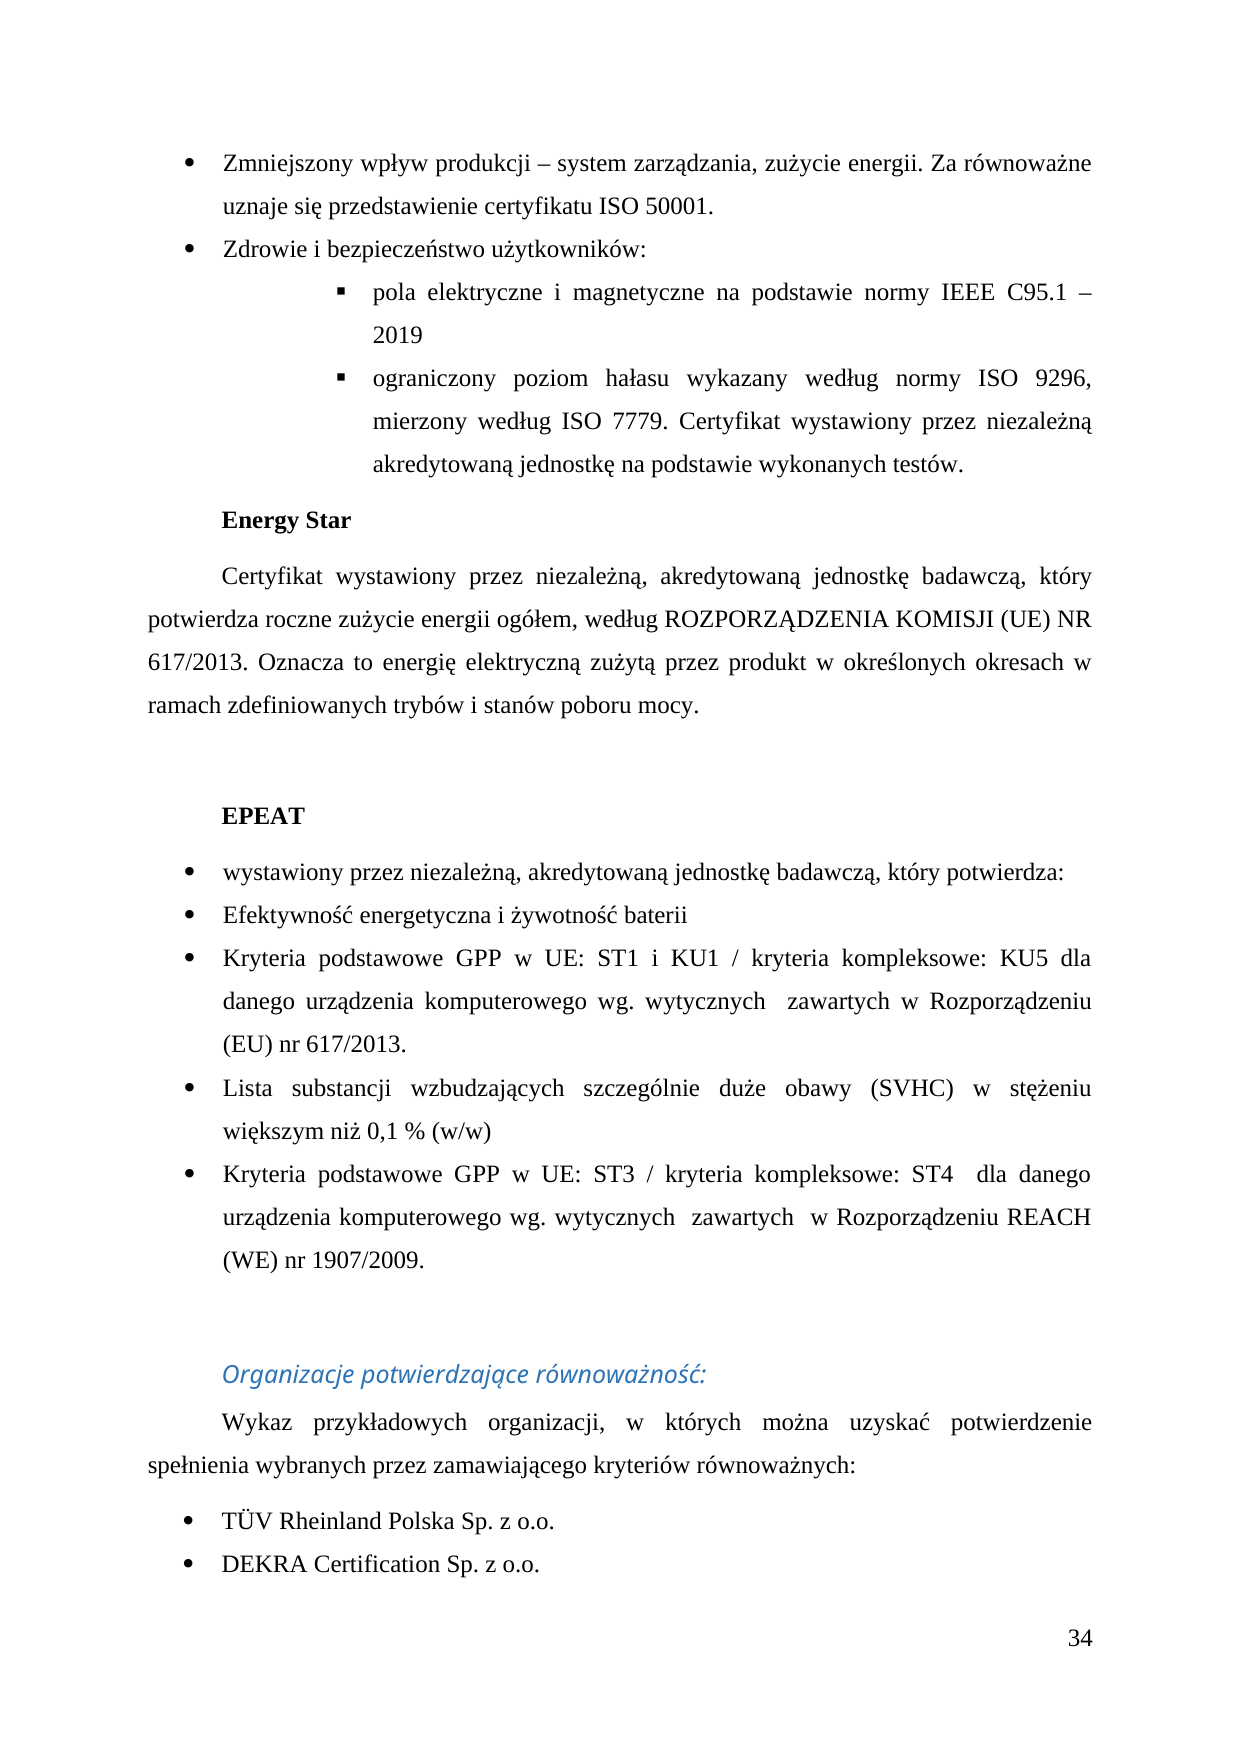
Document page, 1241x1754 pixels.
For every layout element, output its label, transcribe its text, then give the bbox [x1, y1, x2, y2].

list Kryteria podstawowe GPP w UE: ST3 / kryteria kompleksowe: ST4 dla danego urządzenia komputerowego wg. wytycznych zawartych w Rozporządzeniu REACH (WE) nr 1907/2009. [185, 1159, 1093, 1274]
list Zmniejszony wpływ produkcji – system zarządzania, zużycie energii. Za równoważne uznaje się przedstawienie certyfikatu ISO 50001. [185, 148, 1093, 219]
list wystawiony przez niezależną, akredytowaną jednostkę badawczą, który potwierdza: [185, 857, 1093, 886]
list pola elektryczne i magnetyczne na podstawie normy IEEE C95.1 – 2019 [335, 277, 1093, 349]
text EPEAT [148, 801, 1093, 830]
subtitle Organizacje potwierdzające równoważność: [148, 1356, 1093, 1390]
list TÜV Rheinland Polska Sp. z o.o. [184, 1506, 1093, 1535]
list Zdrowie i bezpieczeństwo użytkowników: [185, 234, 1093, 263]
text Certyfikat wystawiony przez niezależną, akredytowaną jednostkę badawczą, który potwierdza roczne zużycie energii ogółem, według ROZPORZĄDZENIA KOMISJI (UE) NR 617/2013. Oznacza to energię elektryczną zużytą przez produkt w określonych okresach w ramach zdefiniowanych trybów i stanów poboru mocy. [148, 561, 1093, 719]
list Kryteria podstawowe GPP w UE: ST1 i KU1 / kryteria kompleksowe: KU5 dla danego urządzenia komputerowego wg. wytycznych zawartych w Rozporządzeniu (EU) nr 617/2013. [185, 943, 1093, 1058]
list DEKRA Certification Sp. z o.o. [184, 1549, 1093, 1578]
text Energy Star [148, 505, 1093, 534]
list Lista substancji wzbudzających szczególnie duże obawy (SVHC) w stężeniu większym niż 0,1 % (w/w) [185, 1073, 1093, 1144]
list Efektywność energetyczna i żywotność baterii [185, 900, 1093, 929]
text Wykaz przykładowych organizacji, w których można uzyskać potwierdzenie spełnienia wybranych przez zamawiającego kryteriów równoważnych: [148, 1407, 1093, 1479]
list ograniczony poziom hałasu wykazany według normy ISO 9296, mierzony według ISO 7779. Certyfikat wystawiony przez niezależną akredytowaną jednostkę na podstawie wykonanych testów. [335, 363, 1093, 478]
